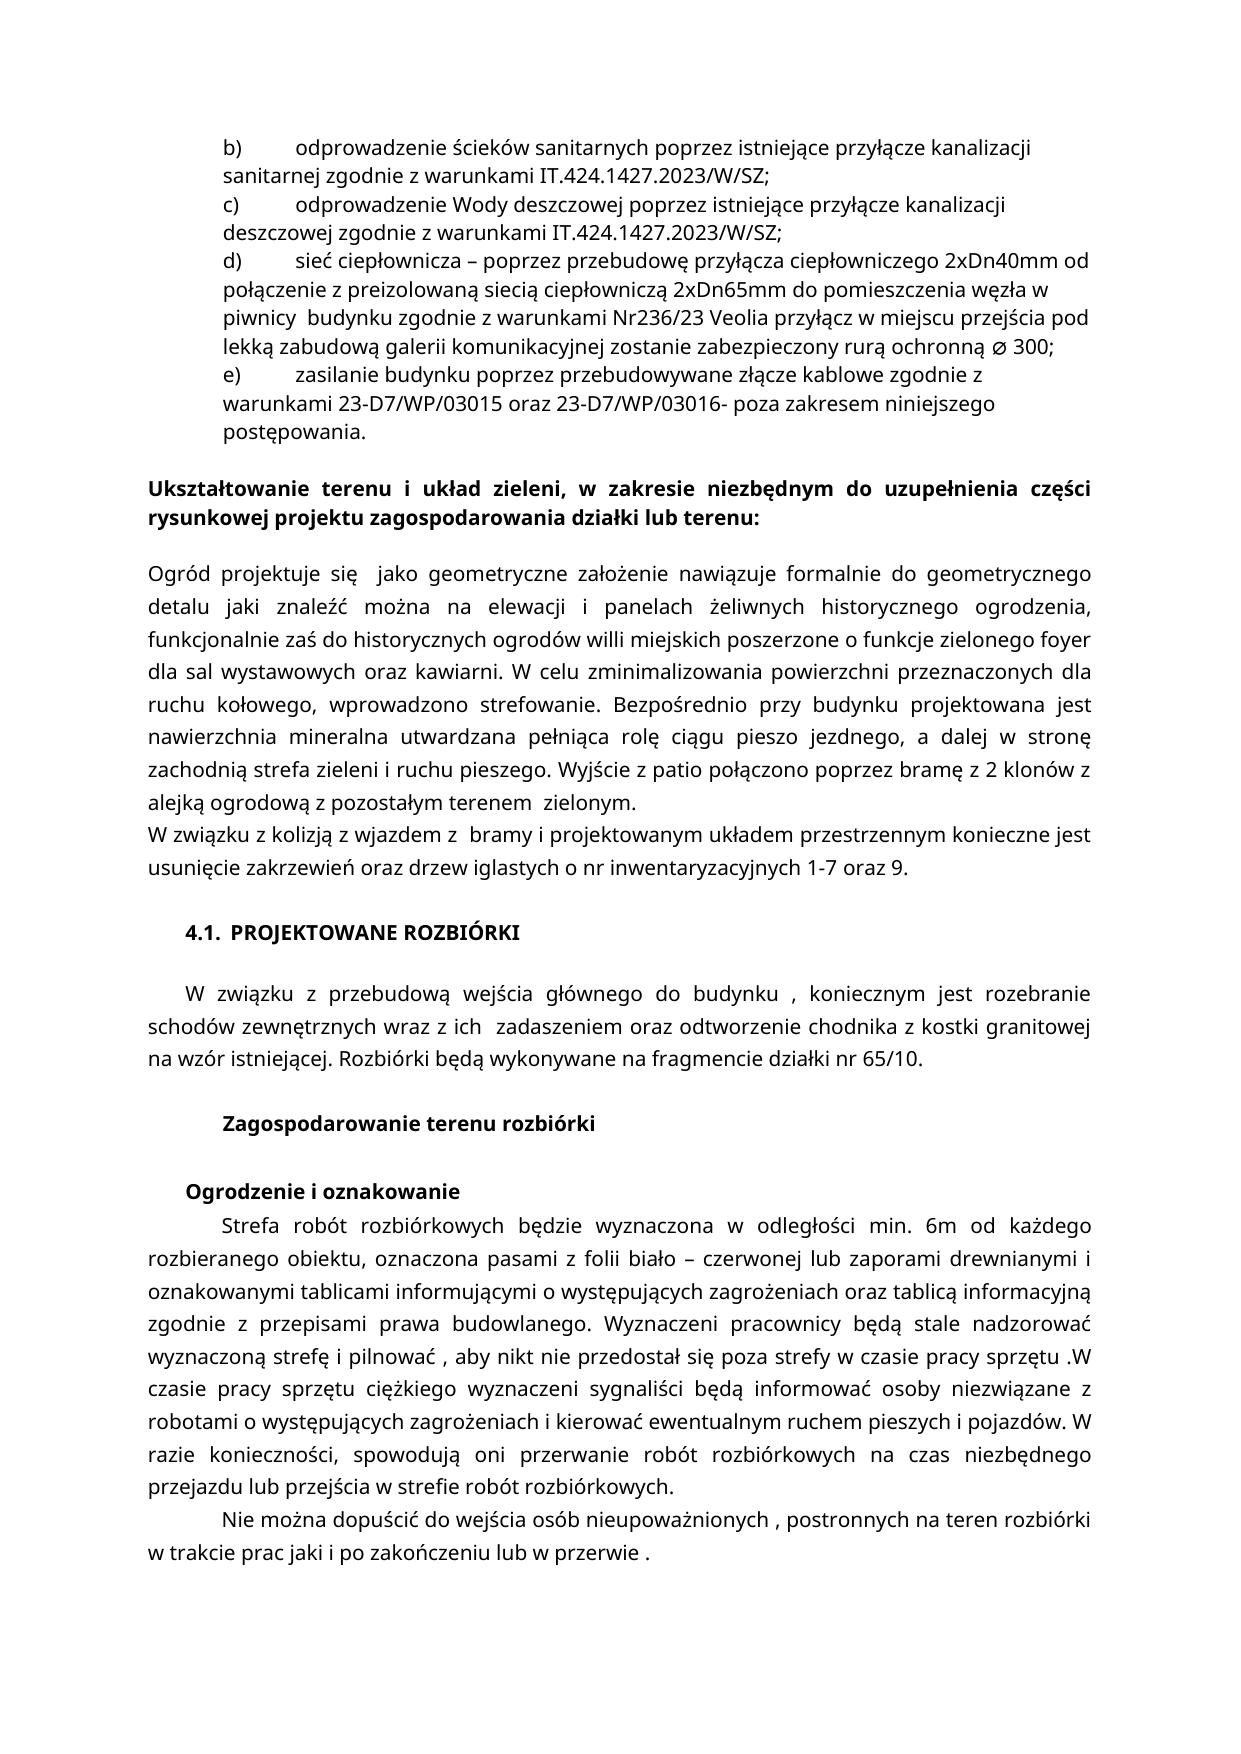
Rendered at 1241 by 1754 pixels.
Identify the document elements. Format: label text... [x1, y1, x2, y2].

list Ukształtowanie terenu i układ zieleni, w zakresie niezbędnym do uzupełnienia części rysunkowej projektu zagospodarowania działki lub terenu: [148, 474, 1093, 531]
list Zagospodarowanie terenu rozbiórki [223, 1109, 1093, 1138]
list zasilanie budynku poprzez przebudowywane złącze kablowe zgodnie z warunkami 23-D7/WP/03015 oraz 23-D7/WP/03016- poza zakresem niniejszego postępowania. [223, 360, 1093, 446]
text Strefa robót rozbiórkowych będzie wyznaczona w odległości min. 6m od każdego rozbieranego obiektu, oznaczona pasami z folii biało – czerwonej lub zaporami drewnianymi i oznakowanymi tablicami informującymi o występujących zagrożeniach oraz tablicą informacyjną zgodnie z przepisami prawa budowlanego. Wyznaczeni pracownicy będą stale nadzorować wyznaczoną strefę i pilnować , aby nikt nie przedostał się poza strefy w czasie pracy sprzętu .W czasie pracy sprzętu ciężkiego wyznaczeni sygnaliści będą informować osoby niezwiązane z robotami o występujących zagrożeniach i kierować ewentualnym ruchem pieszych i pojazdów. W razie konieczności, spowodują oni przerwanie robót rozbiórkowych na czas niezbędnego przejazdu lub przejścia w strefie robót rozbiórkowych. [148, 1212, 1093, 1501]
text W związku z przebudową wejścia głównego do budynku , koniecznym jest rozebranie schodów zewnętrznych wraz z ich zadaszeniem oraz odtworzenie chodnika z kostki granitowej na wzór istniejącej. Rozbiórki będą wykonywane na fragmencie działki nr 65/10. [148, 979, 1093, 1073]
list odprowadzenie Wody deszczowej poprzez istniejące przyłącze kanalizacji deszczowej zgodnie z warunkami IT.424.1427.2023/W/SZ; [223, 190, 1093, 247]
text Ogród projektuje się jako geometryczne założenie nawiązuje formalnie do geometrycznego detalu jaki znaleźć można na elewacji i panelach żeliwnych historycznego ogrodzenia, funkcjonalnie zaś do historycznych ogrodów willi miejskich poszerzone o funkcje zielonego foyer dla sal wystawowych oraz kawiarni. W celu zminimalizowania powierzchni przeznaczonych dla ruchu kołowego, wprowadzono strefowanie. Bezpośrednio przy budynku projektowana jest nawierzchnia mineralna utwardzana pełniąca rolę ciągu pieszo jezdnego, a dalej w stronę zachodnią strefa zieleni i ruchu pieszego. Wyjście z patio połączono poprzez bramę z 2 klonów z alejką ogrodową z pozostałym terenem zielonym. [148, 559, 1093, 816]
list odprowadzenie ścieków sanitarnych poprzez istniejące przyłącze kanalizacji sanitarnej zgodnie z warunkami IT.424.1427.2023/W/SZ; [223, 133, 1093, 190]
text Ogrodzenie i oznakowanie [185, 1177, 1093, 1205]
text W związku z kolizją z wjazdem z bramy i projektowanym układem przestrzennym konieczne jest usunięcie zakrzewień oraz drzew iglastych o nr inwentaryzacyjnych 1-7 oraz 9. [148, 820, 1093, 881]
list sieć ciepłownicza – poprzez przebudowę przyłącza ciepłowniczego 2xDn40mm od połączenie z preizolowaną siecią ciepłowniczą 2xDn65mm do pomieszczenia węzła w piwnicy budynku zgodnie z warunkami Nr236/23 Veolia przyłącz w miejscu przejścia pod lekką zabudową galerii komunikacyjnej zostanie zabezpieczony rurą ochronną ⌀ 300; [223, 247, 1093, 360]
subtitle PROJEKTOWANE ROZBIÓRKI [185, 918, 1093, 947]
text Nie można dopuścić do wejścia osób nieupoważnionych , postronnych na teren rozbiórki w trakcie prac jaki i po zakończeniu lub w przerwie . [148, 1505, 1093, 1566]
